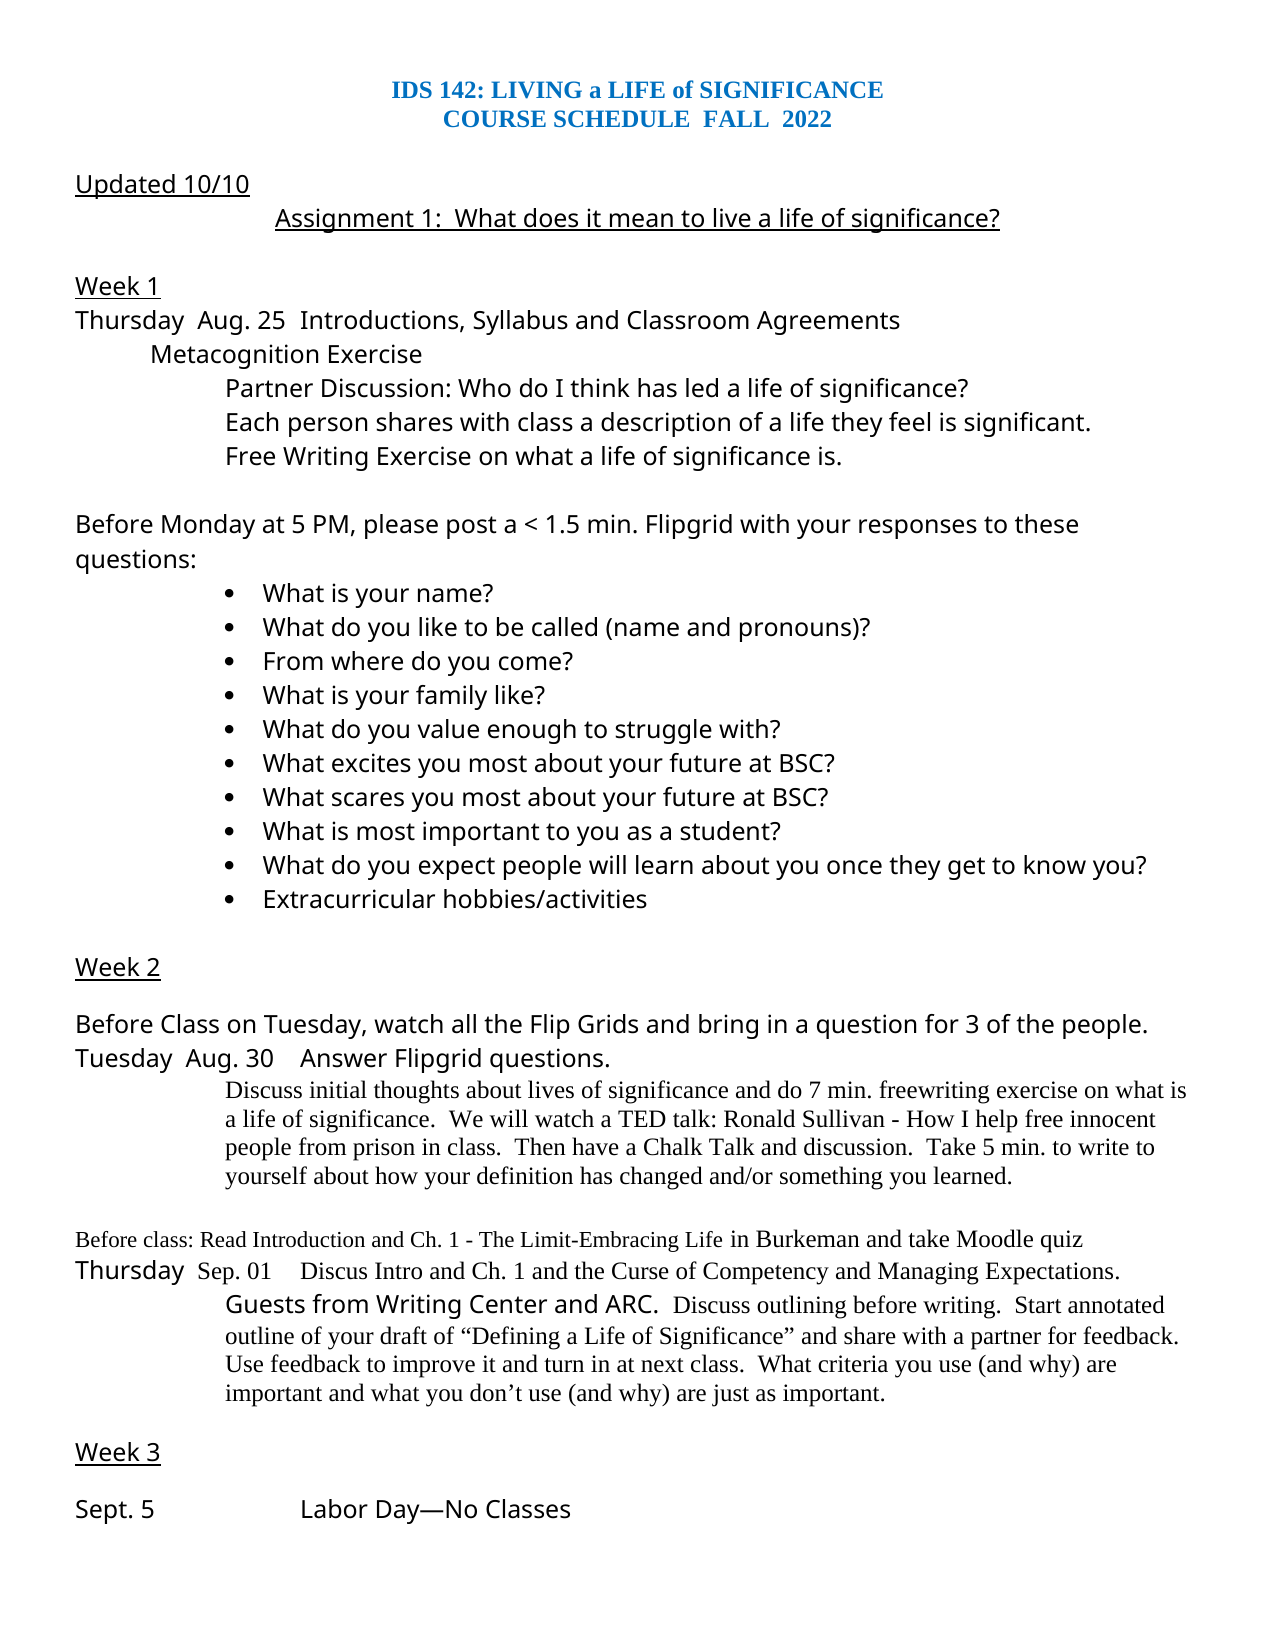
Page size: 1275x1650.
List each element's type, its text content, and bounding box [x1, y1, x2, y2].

text Week 2 [75, 950, 1200, 984]
text Week 3 [75, 1435, 1200, 1469]
text Week 1 [75, 269, 1200, 303]
text Free Writing Exercise on what a life of significance is. [75, 439, 1200, 473]
text Metacognition Exercise [75, 337, 1200, 371]
text Before Monday at 5 PM, please post a < 1.5 min. Flipgrid with your responses to these questions: [75, 507, 1200, 575]
list What do you value enough to struggle with? [225, 712, 1200, 746]
text Before class: Read Introduction and Ch. 1 - The Limit-Embracing Life in Burkeman and take Moodle quiz [75, 1224, 1200, 1253]
list What is your family like? [225, 677, 1200, 712]
list What scares you most about your future at BSC? [225, 780, 1200, 814]
text Thursday Sep. 01 Discus Intro and Ch. 1 and the Curse of Competency and Managing Expectations. [75, 1253, 1200, 1287]
list Extracurricular hobbies/activities [225, 882, 1200, 916]
text Tuesday Aug. 30 Answer Flipgrid questions. [75, 1041, 1200, 1075]
text Discuss initial thoughts about lives of significance and do 7 min. freewriting exercise on what is a life of significance. We will watch a TED talk: Ronald Sullivan - How I help free innocent people from prison in class. Then have a Chalk Talk and discussion. Take 5 min. to write to yourself about how your definition has changed and/or something you learned. [75, 1075, 1200, 1190]
text COURSE SCHEDULE FALL 2022 [75, 104, 1200, 132]
text Guests from Writing Center and ARC. Discuss outlining before writing. Start annotated outline of your draft of “Defining a Life of Significance” and share with a partner for feedback. Use feedback to improve it and turn in at next class. What criteria you use (and why) are important and what you don’t use (and why) are just as important. [75, 1287, 1200, 1407]
list What excites you most about your future at BSC? [225, 746, 1200, 780]
text Sept. 5 Labor Day—No Classes [75, 1492, 1200, 1526]
text Before Class on Tuesday, watch all the Flip Grids and bring in a question for 3 of the people. [75, 1007, 1200, 1041]
text Partner Discussion: Who do I think has led a life of significance? [75, 371, 1200, 405]
list From where do you come? [225, 643, 1200, 677]
text Thursday Aug. 25 Introductions, Syllabus and Classroom Agreements [75, 303, 1200, 337]
list What do you expect people will learn about you once they get to know you? [225, 848, 1200, 882]
list What is your name? [225, 575, 1200, 609]
text Assignment 1: What does it mean to live a life of significance? [75, 201, 1200, 235]
list What do you like to be called (name and pronouns)? [225, 609, 1200, 643]
text IDS 142: LIVING a LIFE of SIGNIFICANCE [75, 75, 1200, 104]
text Each person shares with class a description of a life they feel is significant. [75, 405, 1200, 439]
text Updated 10/10 [75, 167, 1200, 201]
list What is most important to you as a student? [225, 814, 1200, 848]
